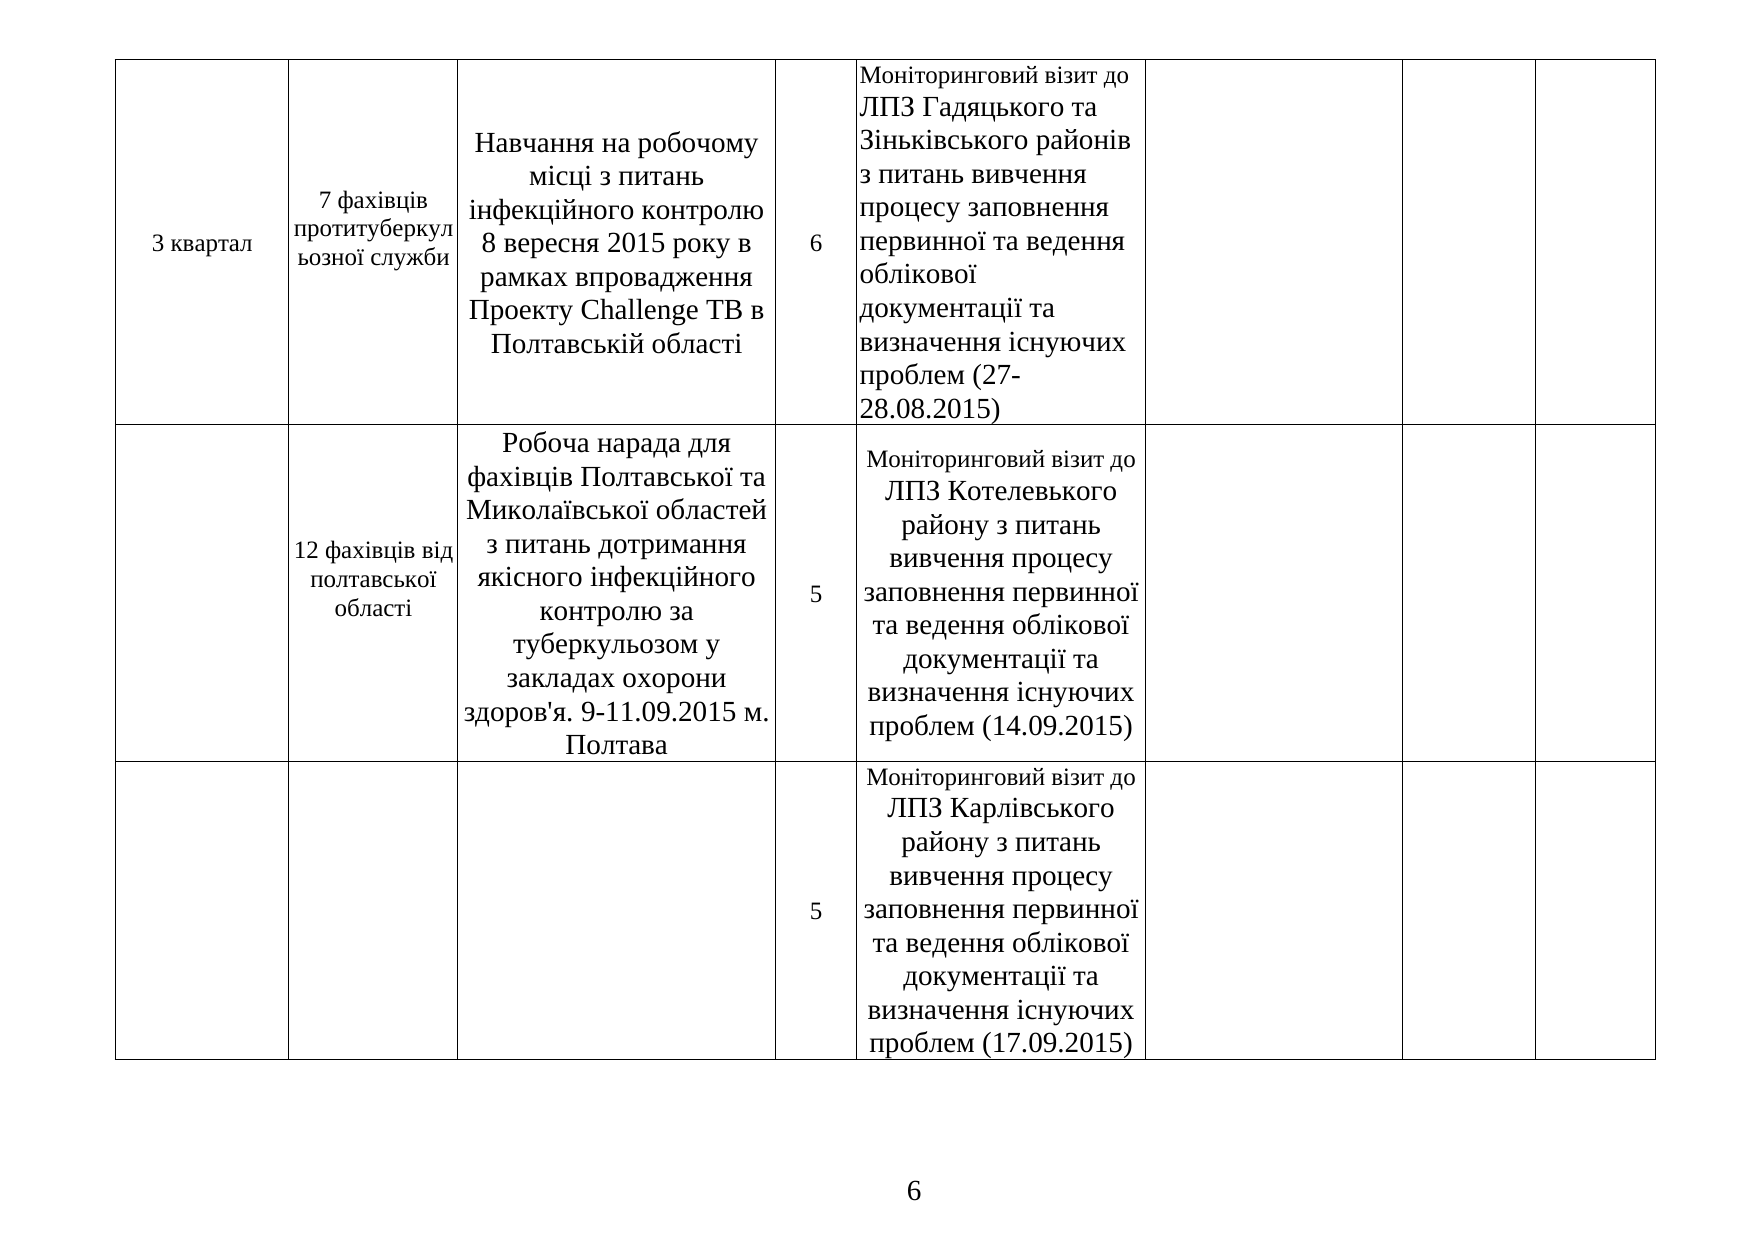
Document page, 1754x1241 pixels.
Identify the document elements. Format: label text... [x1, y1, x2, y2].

table_cell 6 [776, 60, 856, 424]
table_cell [1403, 762, 1535, 1059]
table_cell Моніторинговий візит до ЛПЗ Котелевького району з питань вивчення процесу заповнення первинної та ведення облікової документації та визначення існуючих проблем (14.09.2015) [857, 425, 1145, 761]
table_cell [289, 762, 457, 1059]
table_cell 12 фахівців від полтавської області [289, 425, 457, 761]
table_cell Навчання на робочому місці з питань інфекційного контролю 8 вересня 2015 року в рамках впровадження Проекту Challenge TB в Полтавській області [458, 60, 775, 424]
table_cell Робоча нарада для фахівців Полтавської та Миколаївської областей з питань дотримання якісного інфекційного контролю за туберкульозом у закладах охорони здоров'я. 9-11.09.2015 м. Полтава [458, 425, 775, 761]
table_cell [116, 425, 288, 761]
table_cell Моніторинговий візит до ЛПЗ Гадяцького та Зіньківського районів з питань вивчення процесу заповнення первинної та ведення облікової документації та визначення існуючих проблем (27-28.08.2015) [857, 60, 1145, 424]
table_cell 5 [776, 425, 856, 761]
table_cell [1536, 425, 1655, 761]
table_cell 3 квартал [116, 60, 288, 424]
table_cell [1536, 60, 1655, 424]
table_cell 5 [776, 762, 856, 1059]
table_cell [1403, 425, 1535, 761]
table_cell [458, 762, 775, 1059]
table_cell [1146, 60, 1402, 424]
table_cell [116, 762, 288, 1059]
table_cell [1403, 60, 1535, 424]
table_cell [1536, 762, 1655, 1059]
table_cell [1146, 762, 1402, 1059]
table_cell Моніторинговий візит до ЛПЗ Карлівського району з питань вивчення процесу заповнення первинної та ведення облікової документації та визначення існуючих проблем (17.09.2015) [857, 762, 1145, 1059]
table_cell 7 фахівців протитуберкульозної служби [289, 60, 457, 424]
table_cell [1146, 425, 1402, 761]
